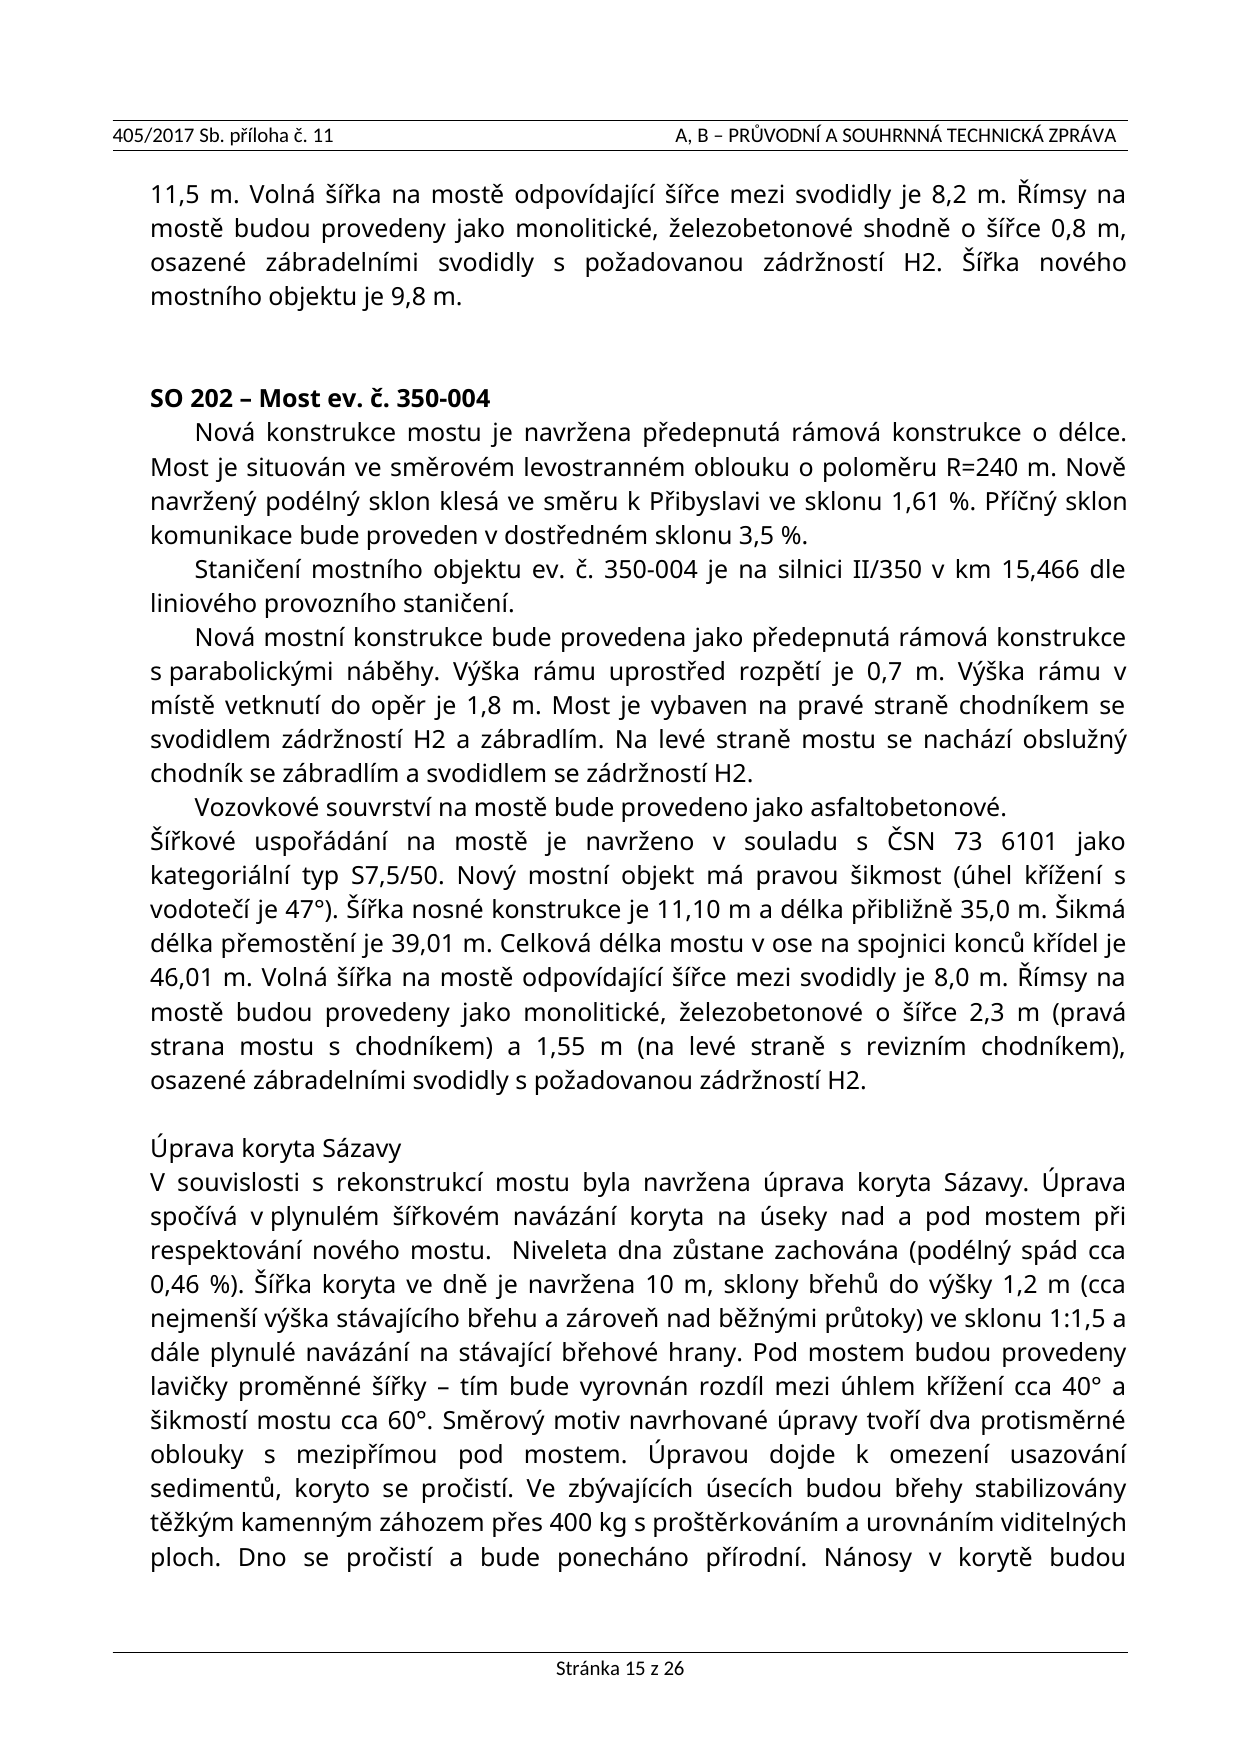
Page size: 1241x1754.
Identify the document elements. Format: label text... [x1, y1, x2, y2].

text Vozovkové souvrství na mostě bude provedeno jako asfaltobetonové. [150, 790, 1128, 824]
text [150, 1164, 1128, 1573]
text Staničení mostního objektu ev. č. 350-004 je na silnici II/350 v km 15,466 dle liniového provozního staničení. [150, 551, 1128, 619]
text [150, 177, 1128, 313]
text Šířkové uspořádání na mostě je navrženo v souladu s ČSN 73 6101 jako kategoriální typ S7,5/50. Nový mostní objekt má pravou šikmost (úhel křížení s vodotečí je 47°). Šířka nosné konstrukce je 11,10 m a délka přibližně 35,0 m. Šikmá délka přemostění je 39,01 m. Celková délka mostu v ose na spojnici konců křídel je 46,01 m. Volná šířka na mostě odpovídající šířce mezi svodidly je 8,0 m. Římsy na mostě budou provedeny jako monolitické, železobetonové o šířce 2,3 m (pravá strana mostu s chodníkem) a 1,55 m (na levé straně s revizním chodníkem), osazené zábradelními svodidly s požadovanou zádržností H2. [150, 824, 1128, 1096]
text Nová mostní konstrukce bude provedena jako předepnutá rámová konstrukce s parabolickými náběhy. Výška rámu uprostřed rozpětí je 0,7 m. Výška rámu v místě vetknutí do opěr je 1,8 m. Most je vybaven na pravé straně chodníkem se svodidlem zádržností H2 a zábradlím. Na levé straně mostu se nachází obslužný chodník se zábradlím a svodidlem se zádržností H2. [150, 619, 1128, 790]
text SO 202 – Most ev. č. 350-004 [150, 381, 1128, 415]
text Úprava koryta Sázavy [150, 1130, 1128, 1164]
text Nová konstrukce mostu je navržena předepnutá rámová konstrukce o délce. Most je situován ve směrovém levostranném oblouku o poloměru R=240 m. Nově navržený podélný sklon klesá ve směru k Přibyslavi ve sklonu 1,61 %. Příčný sklon komunikace bude proveden v dostředném sklonu 3,5 %. [150, 415, 1128, 551]
